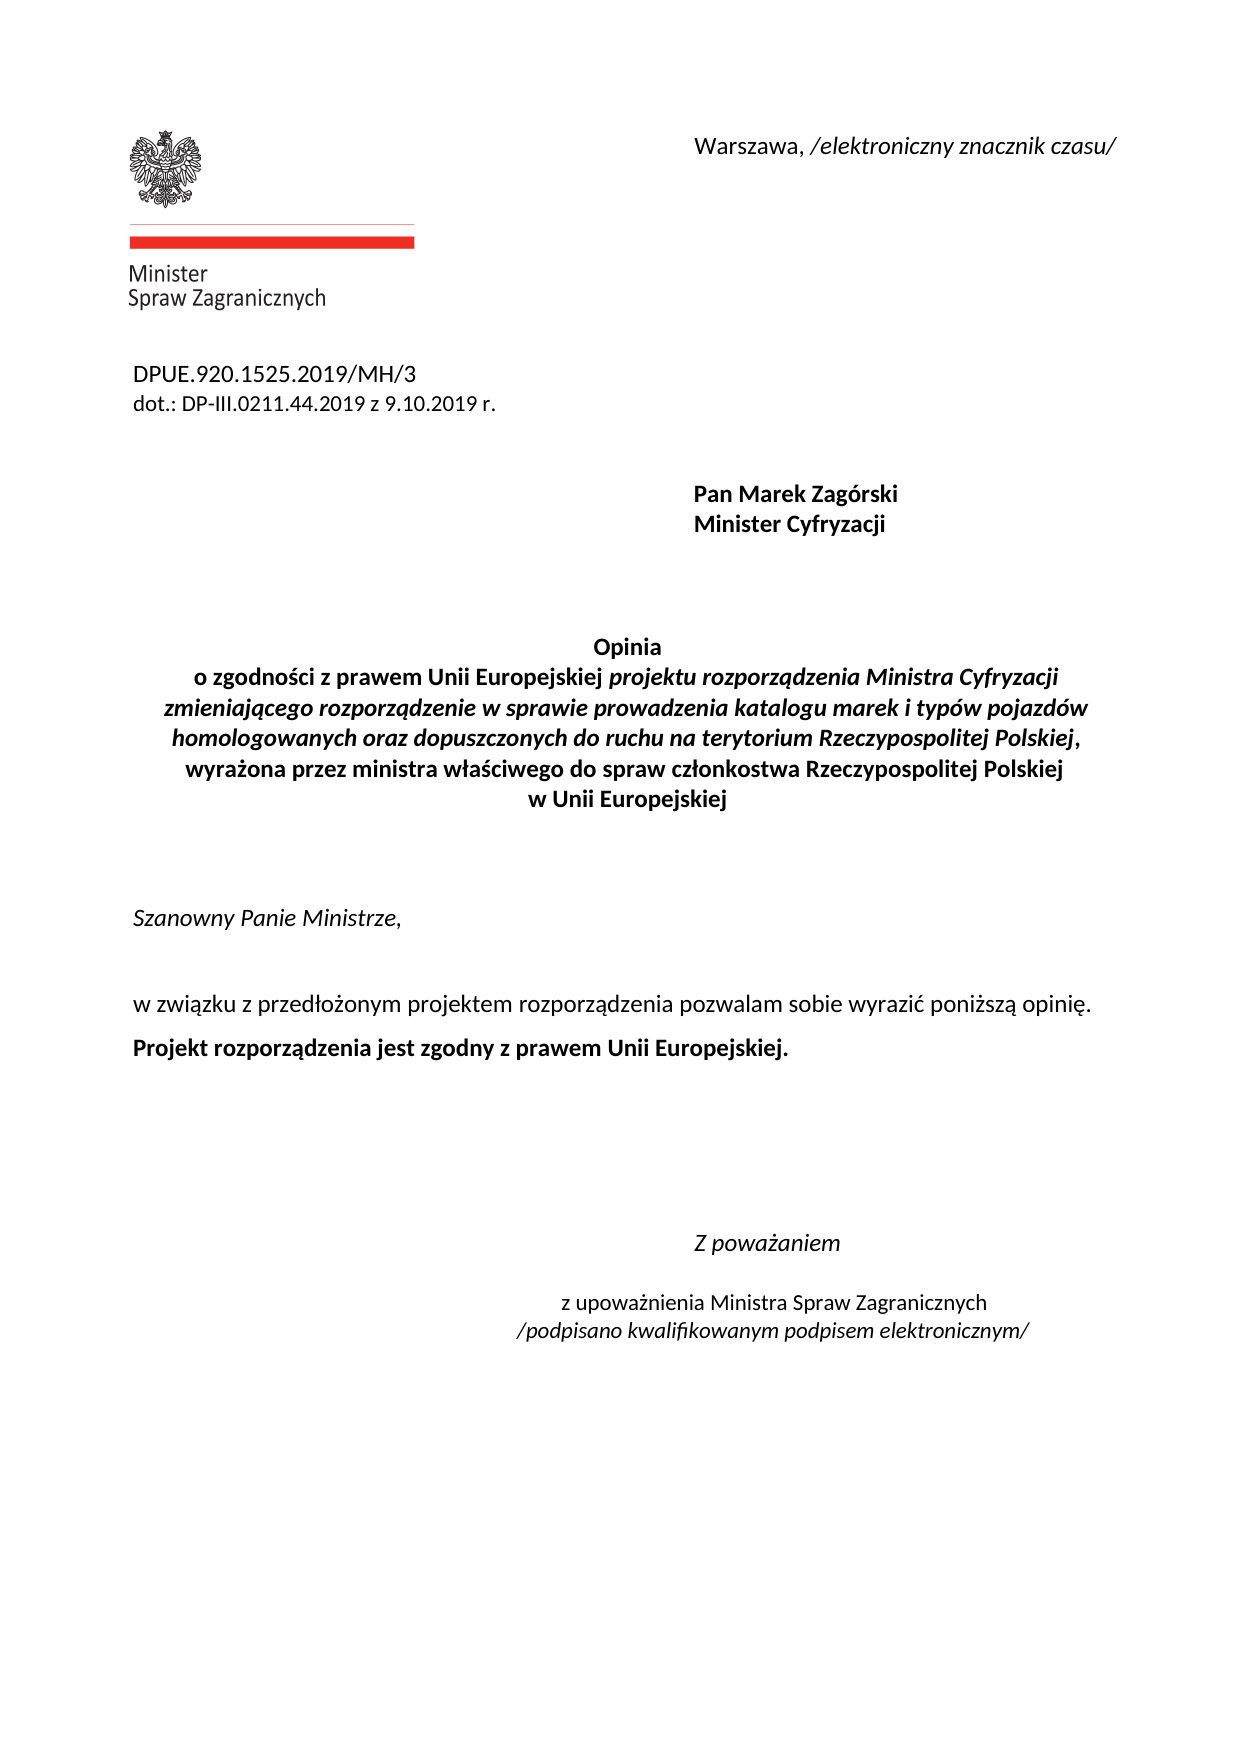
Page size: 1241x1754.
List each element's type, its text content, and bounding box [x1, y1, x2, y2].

text /podpisano kwalifikowanym podpisem elektronicznym/ [472, 1316, 1122, 1344]
picture [0, 0, 459, 373]
text DPUE.920.1525.2019/MH/3 [133, 358, 1122, 389]
text z upoważnienia Ministra Spraw Zagranicznych [561, 1288, 1122, 1316]
text dot.: DP-III.0211.44.2019 z 9.10.2019 r. [133, 389, 1122, 417]
text Minister Cyfryzacji [133, 509, 1122, 539]
text Projekt rozporządzenia jest zgodny z prawem Unii Europejskiej. [133, 1032, 1122, 1062]
text Pan Marek Zagórski [133, 478, 1122, 509]
text o zgodności z prawem Unii Europejskiej projektu rozporządzenia Ministra Cyfryzacji zmieniającego rozporządzenie w sprawie prowadzenia katalogu marek i typów pojazdów homologowanych oraz dopuszczonych do ruchu na terytorium Rzeczypospolitej Polskiej, wyrażona przez ministra właściwego do spraw członkostwa Rzeczypospolitej Polskiej w Unii Europejskiej [133, 661, 1122, 814]
text Opinia [133, 631, 1122, 661]
text Warszawa, /elektroniczny znacznik czasu/ [693, 130, 1122, 160]
text Szanowny Panie Ministrze, [133, 903, 1122, 933]
text w związku z przedłożonym projektem rozporządzenia pozwalam sobie wyrazić poniższą opinię. [133, 989, 1122, 1019]
text Z poważaniem [693, 1227, 1122, 1258]
